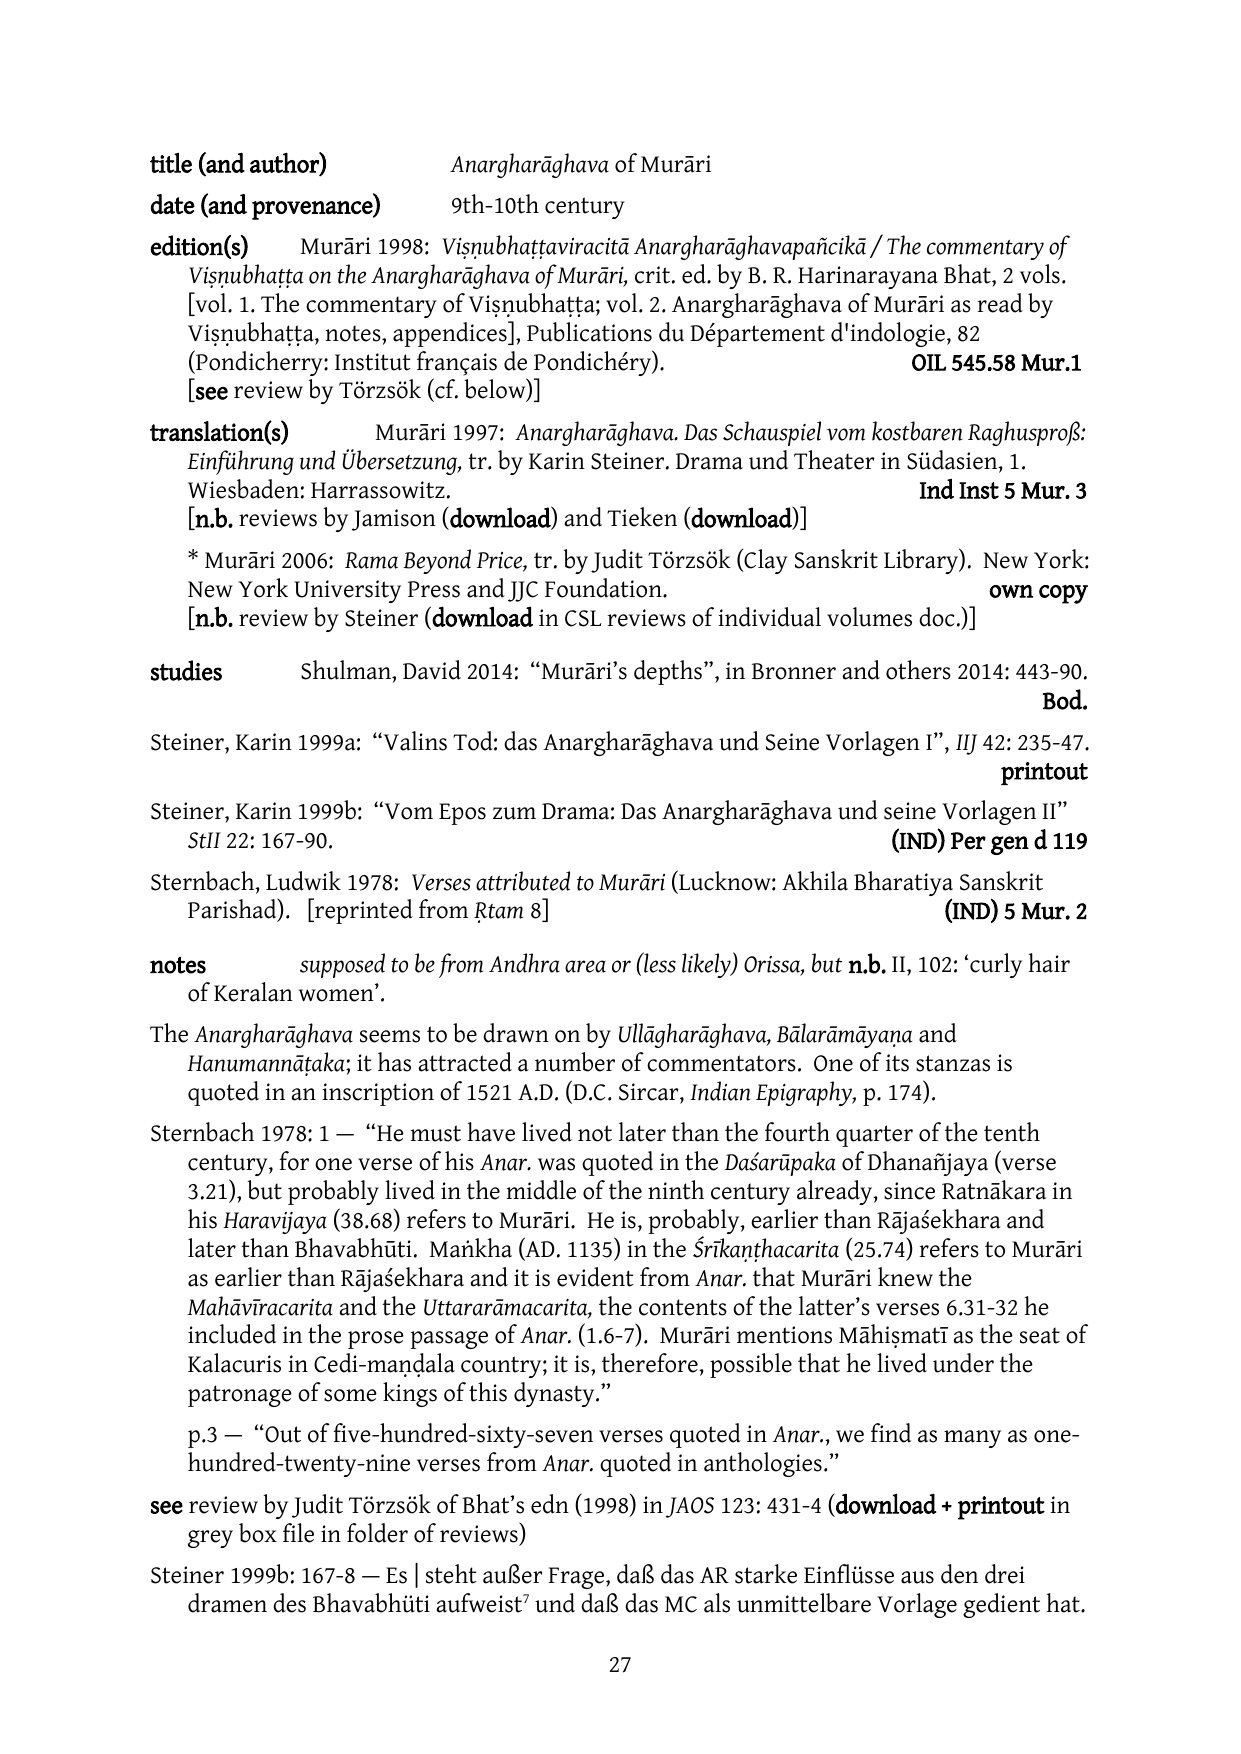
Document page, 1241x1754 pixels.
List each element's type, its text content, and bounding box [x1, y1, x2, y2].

text translation(s) Murāri 1997: Anargharāghava. Das Schauspiel vom kostbaren Raghusproß: Einführung und Übersetzung, tr. by Karin Steiner. Drama und Theater in Südasien, 1. Wiesbaden: Harrassowitz. Ind Inst 5 Mur. 3 [n.b. reviews by Jamison (download) and Tieken (download)] [150, 418, 1090, 534]
text edition(s) Murāri 1998: Viṣṇubhaṭṭaviracitā Anargharāghavapañcikā / The commentary of Viṣṇubhaṭṭa on the Anargharāghava of Murāri, crit. ed. by B. R. Harinarayana Bhat, 2 vols. [vol. 1. The commentary of Viṣṇubhaṭṭa; vol. 2. Anargharāghava of Murāri as read by Viṣṇubhaṭṭa, notes, appendices], Publications du Département d'indologie, 82 (Pondicherry: Institut français de Pondichéry). OIL 545.58 Mur.1 [see review by Törzsök (cf. below)] [150, 233, 1090, 406]
text date (and provenance) 9th-10th century [150, 191, 1090, 220]
text Steiner, Karin 1999a: “Valins Tod: das Anargharāghava und Seine Vorlagen I”, IIJ 42: 235-47. printout [150, 728, 1090, 786]
text studies Shulman, David 2014: “Murāri’s depths”, in Bronner and others 2014: 443-90. Bod. [150, 658, 1090, 716]
text title (and author) Anargharāghava of Murāri [150, 150, 1090, 179]
text Sternbach 1978: 1 — “He must have lived not later than the fourth quarter of the tenth century, for one verse of his Anar. was quoted in the Daśarūpaka of Dhanañjaya (verse 3.21), but probably lived in the middle of the ninth century already, since Ratnākara in his Haravijaya (38.68) refers to Murāri. He is, probably, earlier than Rājaśekhara and later than Bhavabhūti. Maṅkha (AD. 1135) in the Śrīkaṇṭhacarita (25.74) refers to Murāri as earlier than Rājaśekhara and it is evident from Anar. that Murāri knew the Mahāvīracarita and the Uttararāmacarita, the contents of the latter’s verses 6.31-32 he included in the prose passage of Anar. (1.6-7). Murāri mentions Māhiṣmatī as the seat of Kalacuris in Cedi-maṇḍala country; it is, therefore, possible that he lived under the patronage of some kings of this dynasty.” [150, 1120, 1090, 1408]
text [150, 1561, 1090, 1619]
text * Murāri 2006: Rama Beyond Price, tr. by Judit Törzsök (Clay Sanskrit Library). New York: New York University Press and JJC Foundation. own copy [n.b. review by Steiner (download in CSL reviews of individual volumes doc.)] [150, 546, 1090, 633]
text notes supposed to be from Andhra area or (less likely) Orissa, but n.b. II, 102: ‘curly hair of Keralan women’. [150, 951, 1090, 1008]
text Sternbach, Ludwik 1978: Verses attributed to Murāri (Lucknow: Akhila Bharatiya Sanskrit Parishad). [reprinted from Ṛtam 8] (IND) 5 Mur. 2 [150, 868, 1088, 926]
text The Anargharāghava seems to be drawn on by Ullāgharāghava, Bālarāmāyaṇa and Hanumannāṭaka; it has attracted a number of commentators. One of its stanzas is quoted in an inscription of 1521 A.D. (D.C. Sircar, Indian Epigraphy, p. 174). [150, 1021, 1090, 1107]
text p.3 — “Out of five-hundred-sixty-seven verses quoted in Anar., we find as many as one-hundred-twenty-nine verses from Anar. quoted in anthologies.” [150, 1421, 1090, 1479]
text see review by Judit Törzsök of Bhat’s edn (1998) in JAOS 123: 431-4 (download + printout in grey box file in folder of reviews) [150, 1491, 1090, 1549]
text Steiner, Karin 1999b: “Vom Epos zum Drama: Das Anargharāghava und seine Vorlagen II” StII 22: 167-90. (IND) Per gen d 119 [150, 798, 1090, 855]
